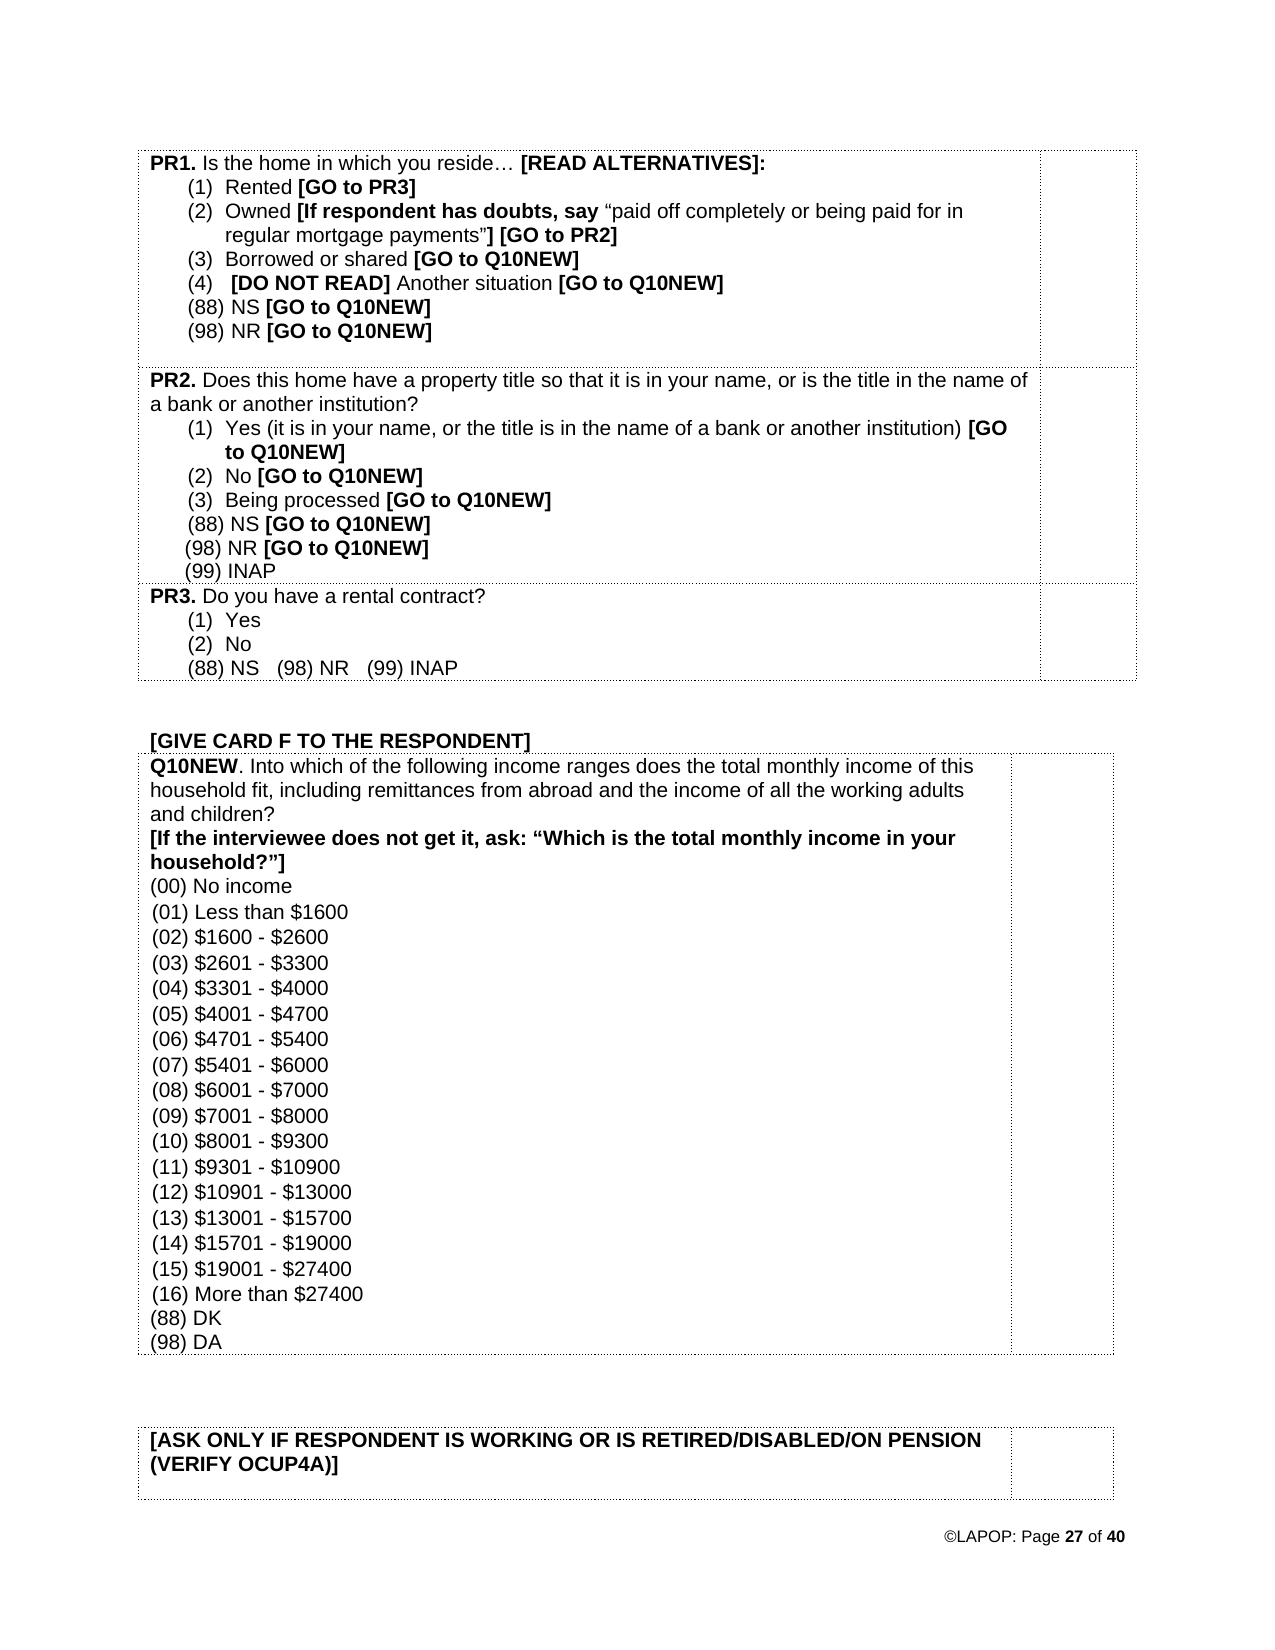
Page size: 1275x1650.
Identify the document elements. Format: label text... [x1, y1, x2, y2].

table_cell [1041, 583, 1136, 680]
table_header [139, 1427, 1011, 1499]
table_header [1041, 150, 1136, 367]
table_header [1011, 753, 1114, 1354]
table_cell [1041, 367, 1136, 583]
table_header Q10NEW. Into which of the following income ranges does the total monthly income of this household fit, including remittances from abroad and the income of all the working adults and children? [If the interviewee does not get it, ask: “Which is the total monthly income in your household?”] (00) No income (88) DK (98) DA [139, 753, 1011, 1354]
table_cell PR3. Do you have a rental contract? Yes No (88) NS (98) NR (99) INAP [139, 583, 1041, 680]
text [Give Card F TO THE RESPONDENT] [150, 729, 1125, 753]
table_cell PR2. Does this home have a property title so that it is in your name, or is the title in the name of a bank or another institution? Yes (it is in your name, or the title is in the name of a bank or another institution) [GO to Q10NEW] No [GO to Q10NEW] Being processed [GO to Q10NEW] (88) NS [GO to Q10NEW] (98) NR [GO to Q10NEW] (99) INAP [139, 367, 1041, 583]
table_header PR1. Is the home in which you reside… [READ ALTERNATIVES]: Rented [GO to PR3] Owned [If respondent has doubts, say “paid off completely or being paid for in regular mortgage payments”] [GO to PR2] Borrowed or shared [GO to Q10NEW] [DO NOT READ] Another situation [GO to Q10NEW] NS [GO to Q10NEW] NR [GO to Q10NEW] [139, 150, 1041, 367]
table_header [1011, 1427, 1114, 1499]
